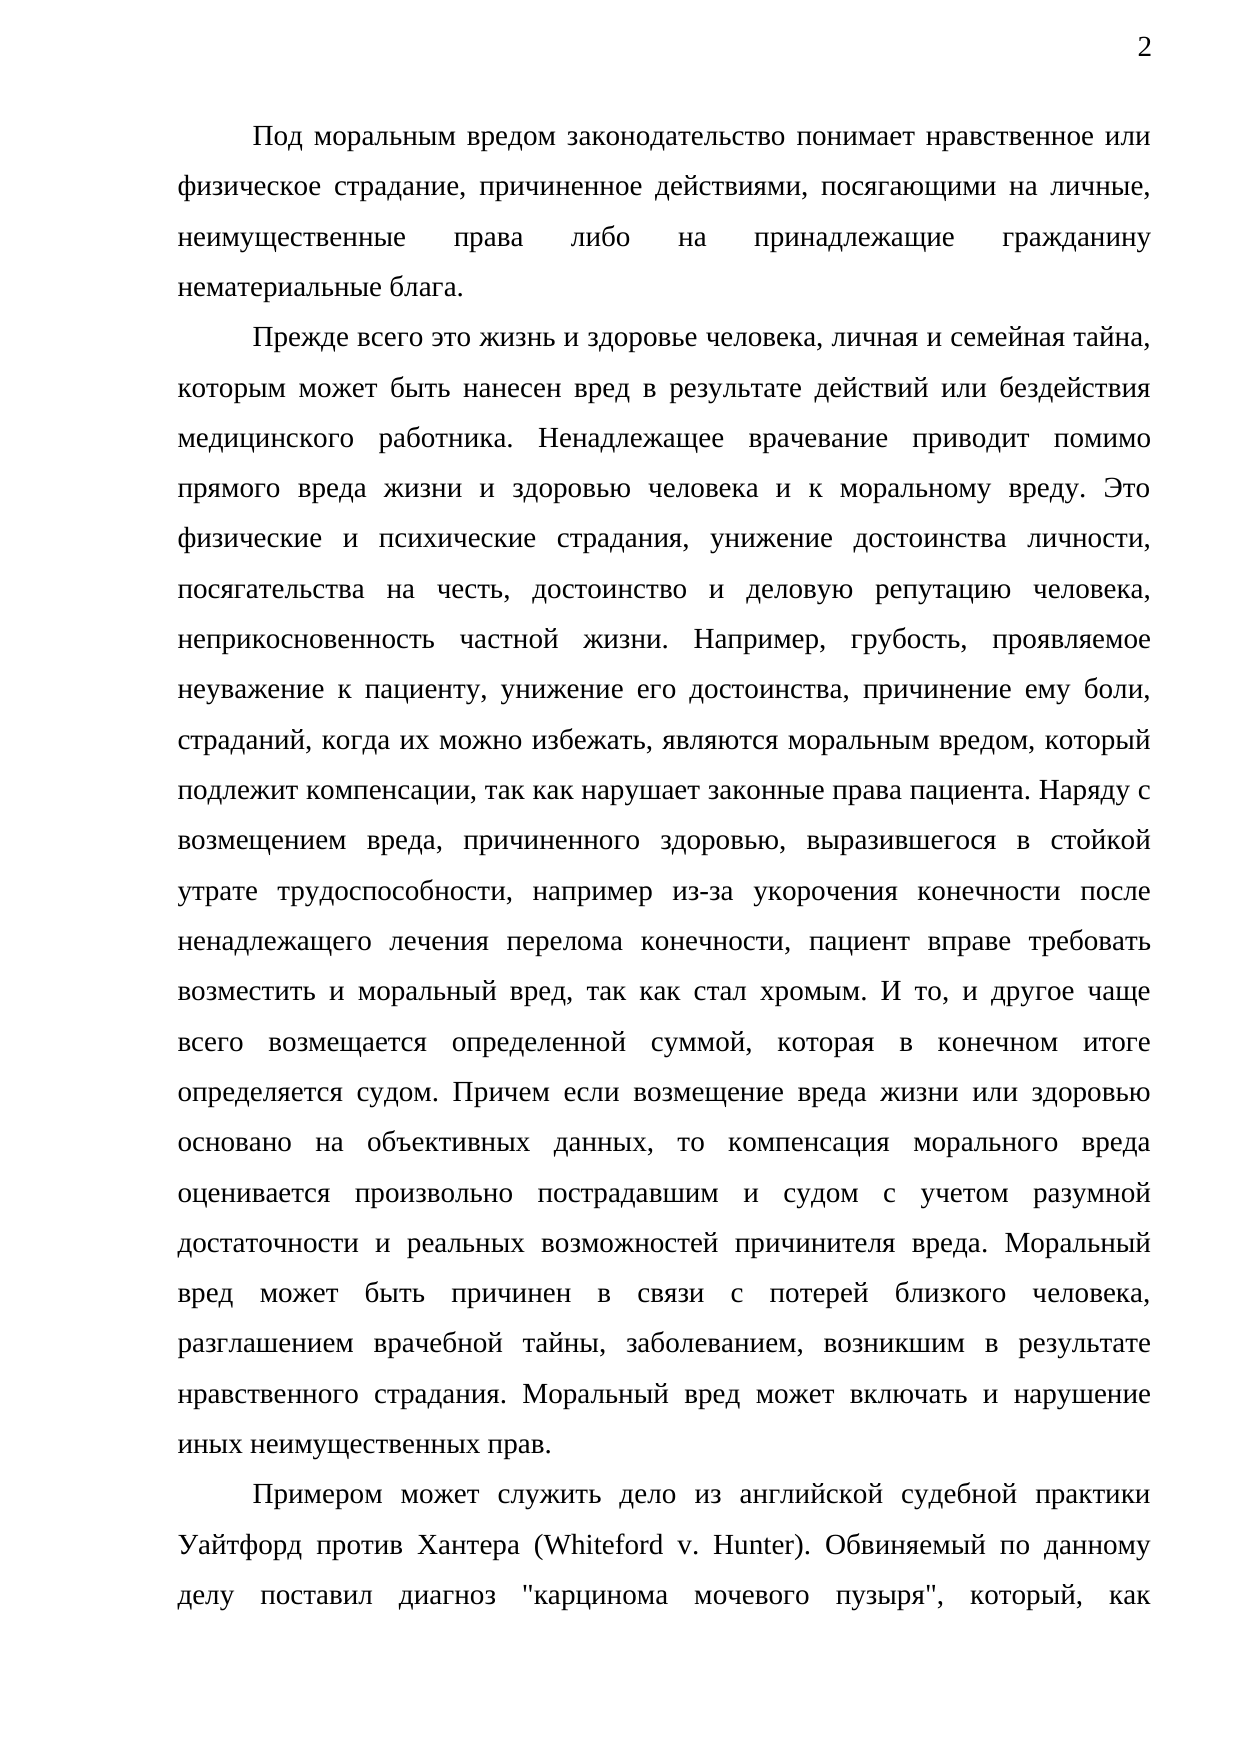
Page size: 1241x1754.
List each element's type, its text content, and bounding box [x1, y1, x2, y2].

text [177, 1477, 1152, 1611]
text Прежде всего это жизнь и здоровье человека, личная и семейная тайна, которым может быть нанесен вред в результате действий или бездействия медицинского работника. Ненадлежащее врачевание приводит помимо прямого вреда жизни и здоровью человека и к моральному вреду. Это физические и психические страдания, унижение достоинства личности, посягательства на честь, достоинство и деловую репутацию человека, неприкосновенность частной жизни. Например, грубость, проявляемое неуважение к пациенту, унижение его достоинства, причинение ему боли, страданий, когда их можно избежать, являются моральным вредом, который подлежит компенсации, так как нарушает законные права пациента. Наряду с возмещением вреда, причиненного здоровью, выразившегося в стойкой утрате трудоспособности, например из-за укорочения конечности после ненадлежащего лечения перелома конечности, пациент вправе требовать возместить и моральный вред, так как стал хромым. И то, и другое чаще всего возмещается определенной суммой, которая в конечном итоге определяется судом. Причем если возмещение вреда жизни или здоровью основано на объективных данных, то компенсация морального вреда оценивается произвольно пострадавшим и судом с учетом разумной достаточности и реальных возможностей причинителя вреда. Моральный вред может быть причинен в связи с потерей близкого человека, разглашением врачебной тайны, заболеванием, возникшим в результате нравственного страдания. Моральный вред может включать и нарушение иных неимущественных прав. [177, 319, 1152, 1460]
text Под моральным вредом законодательство понимает нравственное или физическое страдание, причиненное действиями, посягающими на личные, неимущественные права либо на принадлежащие гражданину нематериальные блага. [177, 118, 1152, 303]
